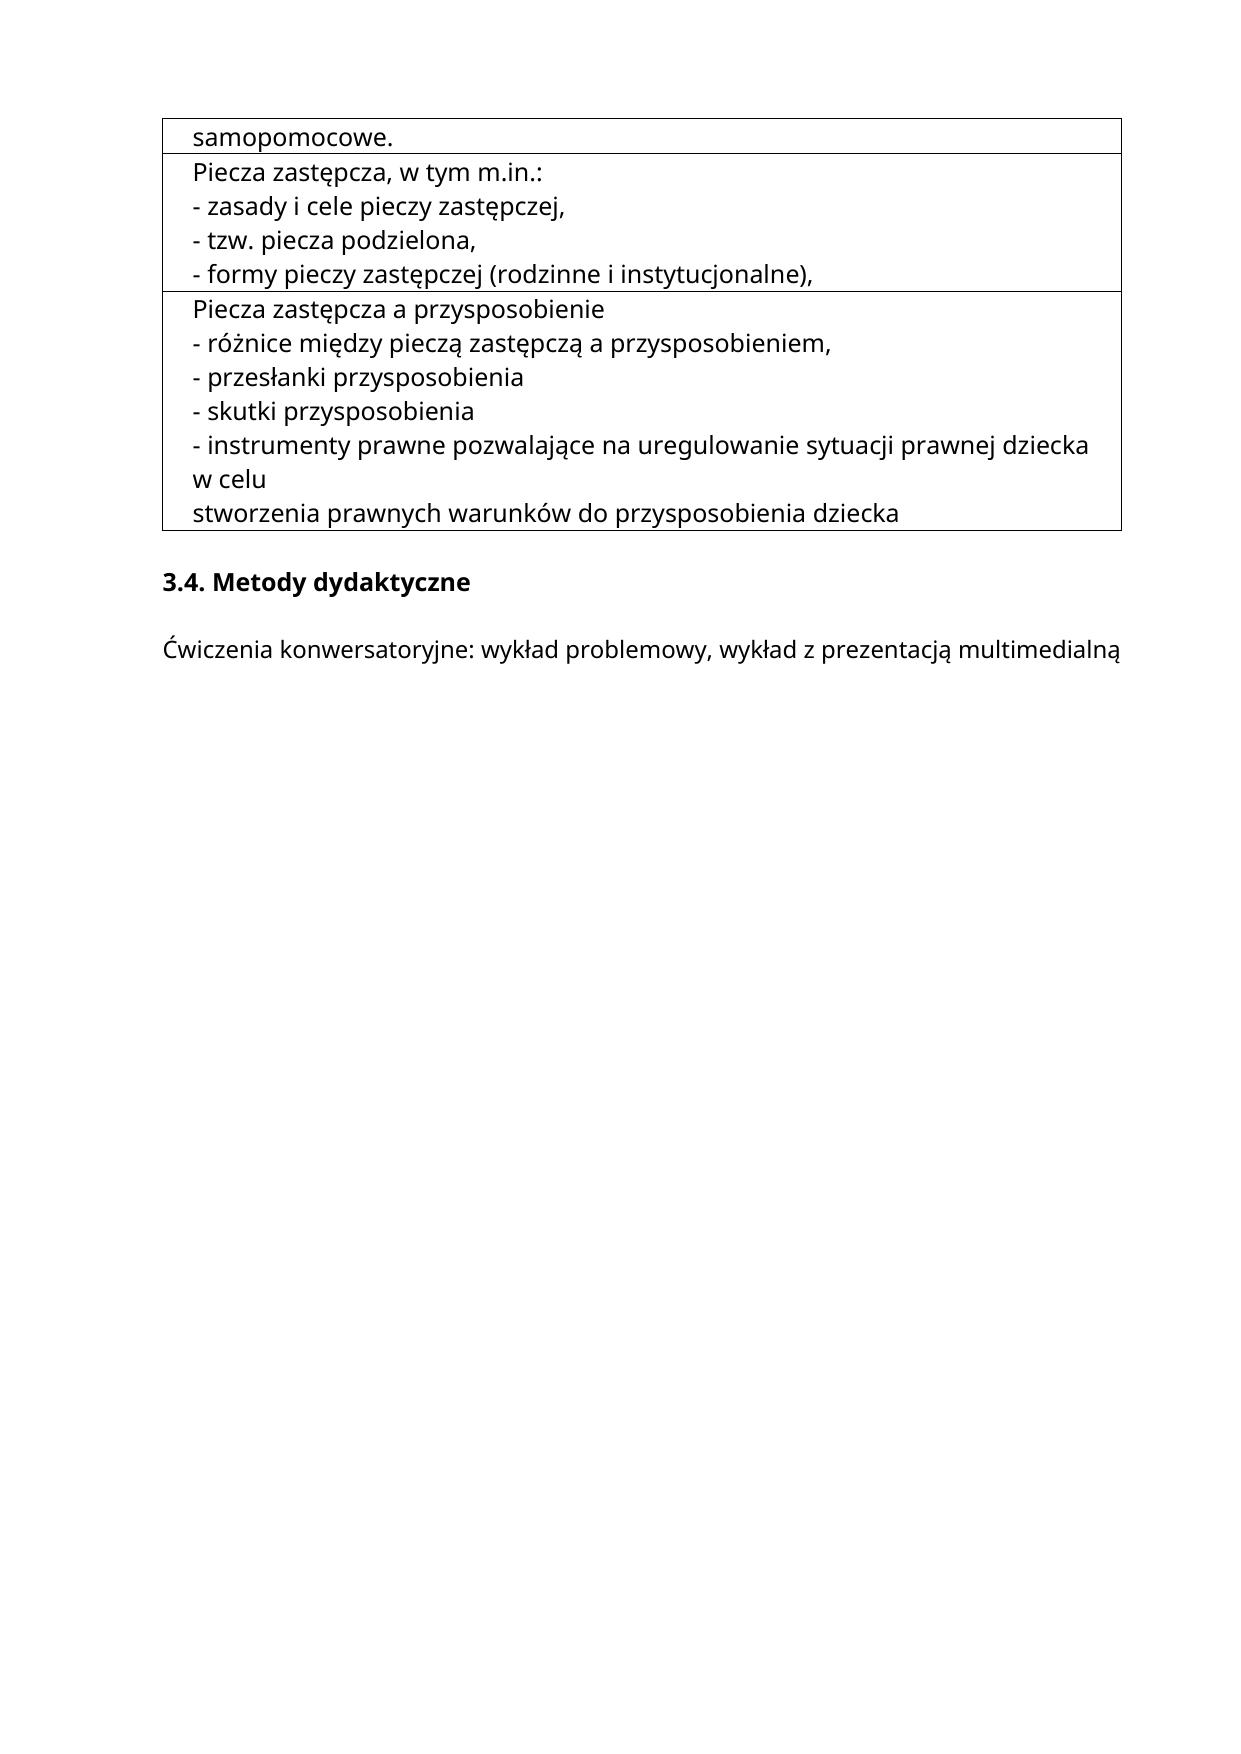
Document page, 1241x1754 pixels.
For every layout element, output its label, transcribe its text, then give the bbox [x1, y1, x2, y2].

table_cell Piecza zastępcza, w tym m.in.: - zasady i cele pieczy zastępczej, - tzw. piecza podzielona, - formy pieczy zastępczej (rodzinne i instytucjonalne), [163, 154, 1121, 291]
text 3.4. Metody dydaktyczne [162, 565, 1122, 599]
text Ćwiczenia konwersatoryjne: wykład problemowy, wykład z prezentacją multimedialną [162, 633, 1122, 666]
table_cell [163, 119, 1121, 153]
table_cell Piecza zastępcza a przysposobienie - różnice między pieczą zastępczą a przysposobieniem, - przesłanki przysposobienia - skutki przysposobienia - instrumenty prawne pozwalające na uregulowanie sytuacji prawnej dziecka w celu stworzenia prawnych warunków do przysposobienia dziecka [163, 292, 1121, 530]
